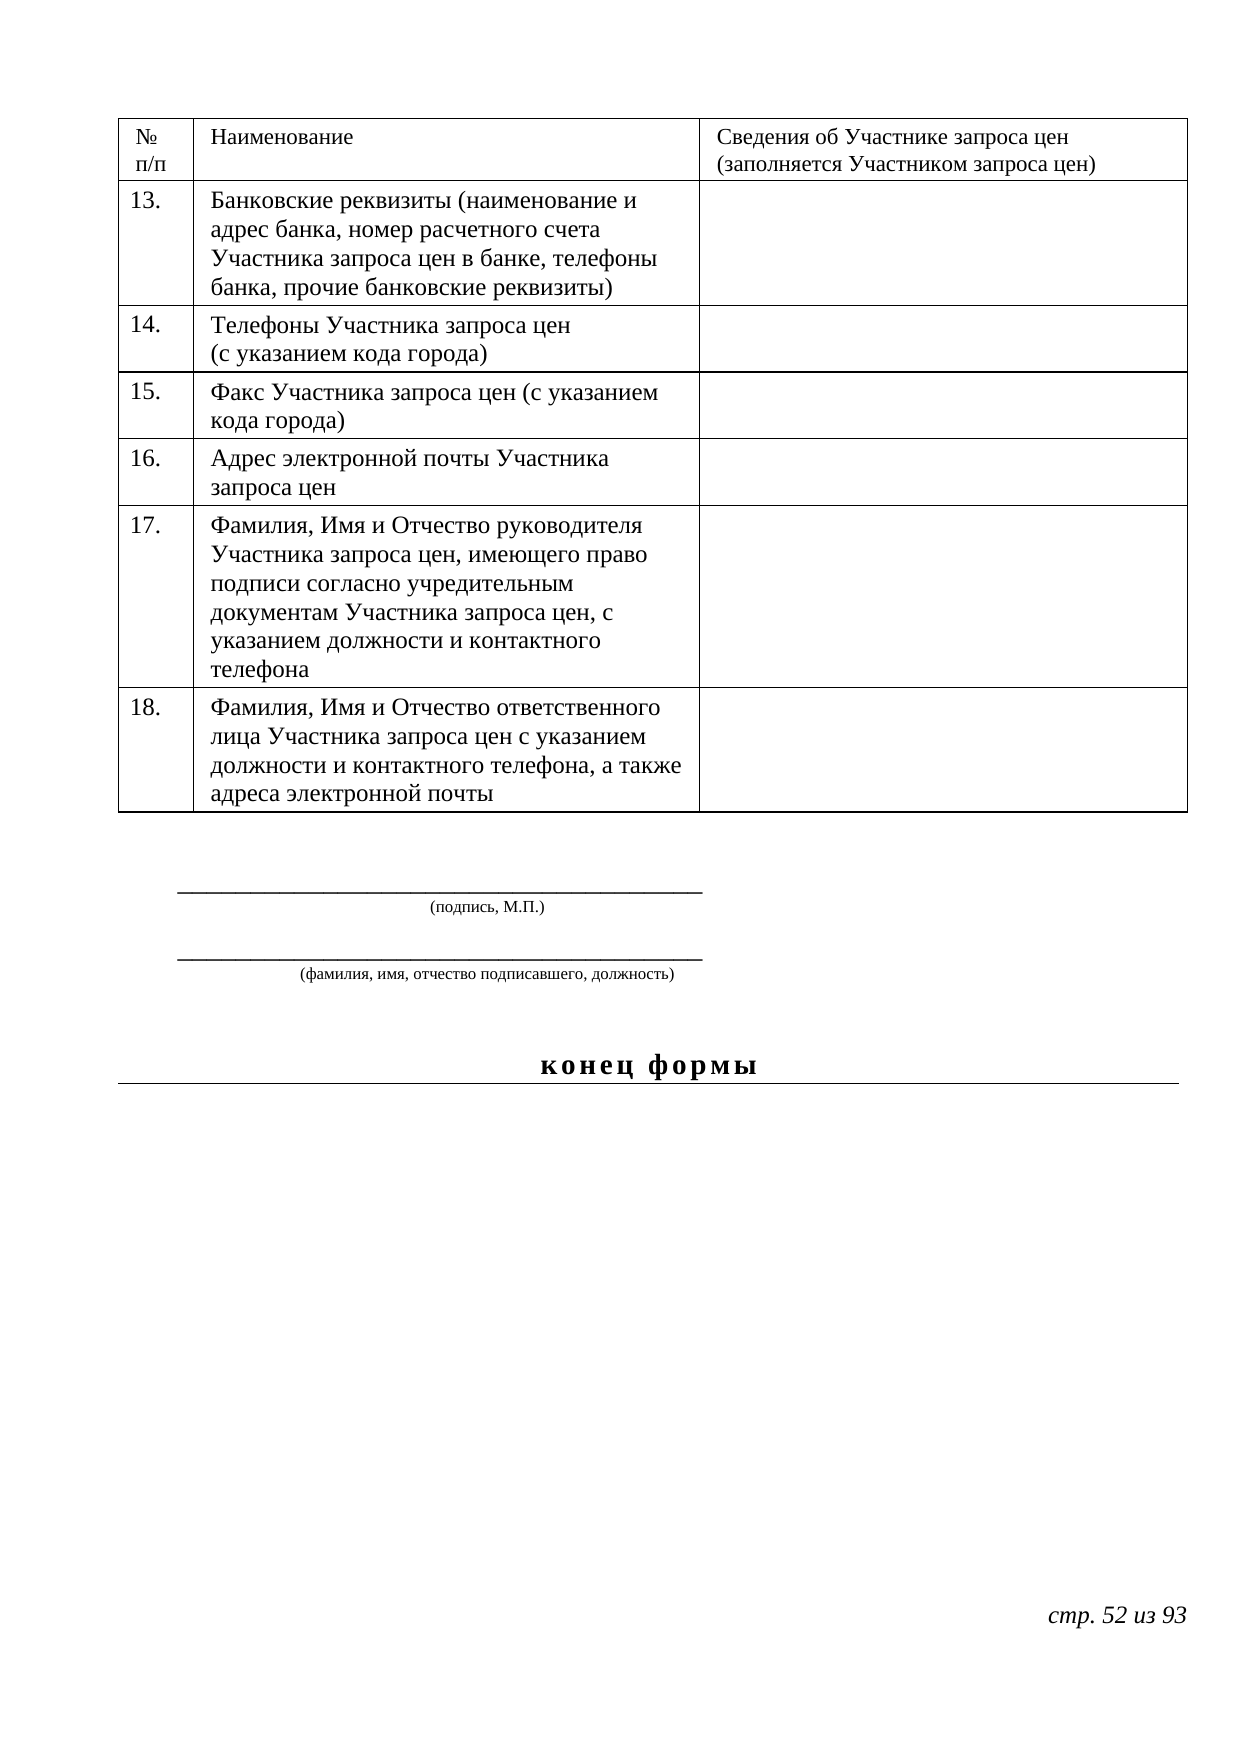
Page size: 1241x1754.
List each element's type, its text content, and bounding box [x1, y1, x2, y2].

table_header Сведения об Участнике запроса цен (заполняется Участником запроса цен) [700, 119, 1187, 180]
text ____________________________________ [118, 863, 1181, 896]
table_cell [700, 439, 1187, 505]
text (фамилия, имя, отчество подписавшего, должность) [118, 963, 797, 997]
text конец формы [118, 1047, 1179, 1083]
table_cell [700, 306, 1187, 371]
table_cell [119, 306, 193, 371]
table_cell Банковские реквизиты (наименование и адрес банка, номер расчетного счета Участника запроса цен в банке, телефоны банка, прочие банковские реквизиты) [194, 181, 699, 304]
table_cell [119, 688, 193, 811]
table_cell [700, 506, 1187, 687]
table_cell Телефоны Участника запроса цен (с указанием кода города) [194, 306, 699, 371]
table_cell [119, 439, 193, 505]
table_cell Адрес электронной почты Участника запроса цен [194, 439, 699, 505]
table_cell Факс Участника запроса цен (с указанием кода города) [194, 373, 699, 438]
table_cell Фамилия, Имя и Отчество руководителя Участника запроса цен, имеющего право подписи согласно учредительным документам Участника запроса цен, с указанием должности и контактного телефона [194, 506, 699, 687]
table_cell [700, 688, 1187, 811]
table_cell Фамилия, Имя и Отчество ответственного лица Участника запроса цен с указанием должности и контактного телефона, а также адреса электронной почты [194, 688, 699, 811]
table_cell [119, 181, 193, 304]
table_header № п/п [119, 119, 193, 180]
text ____________________________________ [118, 930, 1181, 963]
table_cell [119, 373, 193, 438]
text (подпись, М.П.) [118, 896, 797, 930]
table_header Наименование [194, 119, 699, 180]
table_cell [700, 181, 1187, 304]
table_cell [700, 373, 1187, 438]
table_cell [119, 506, 193, 687]
